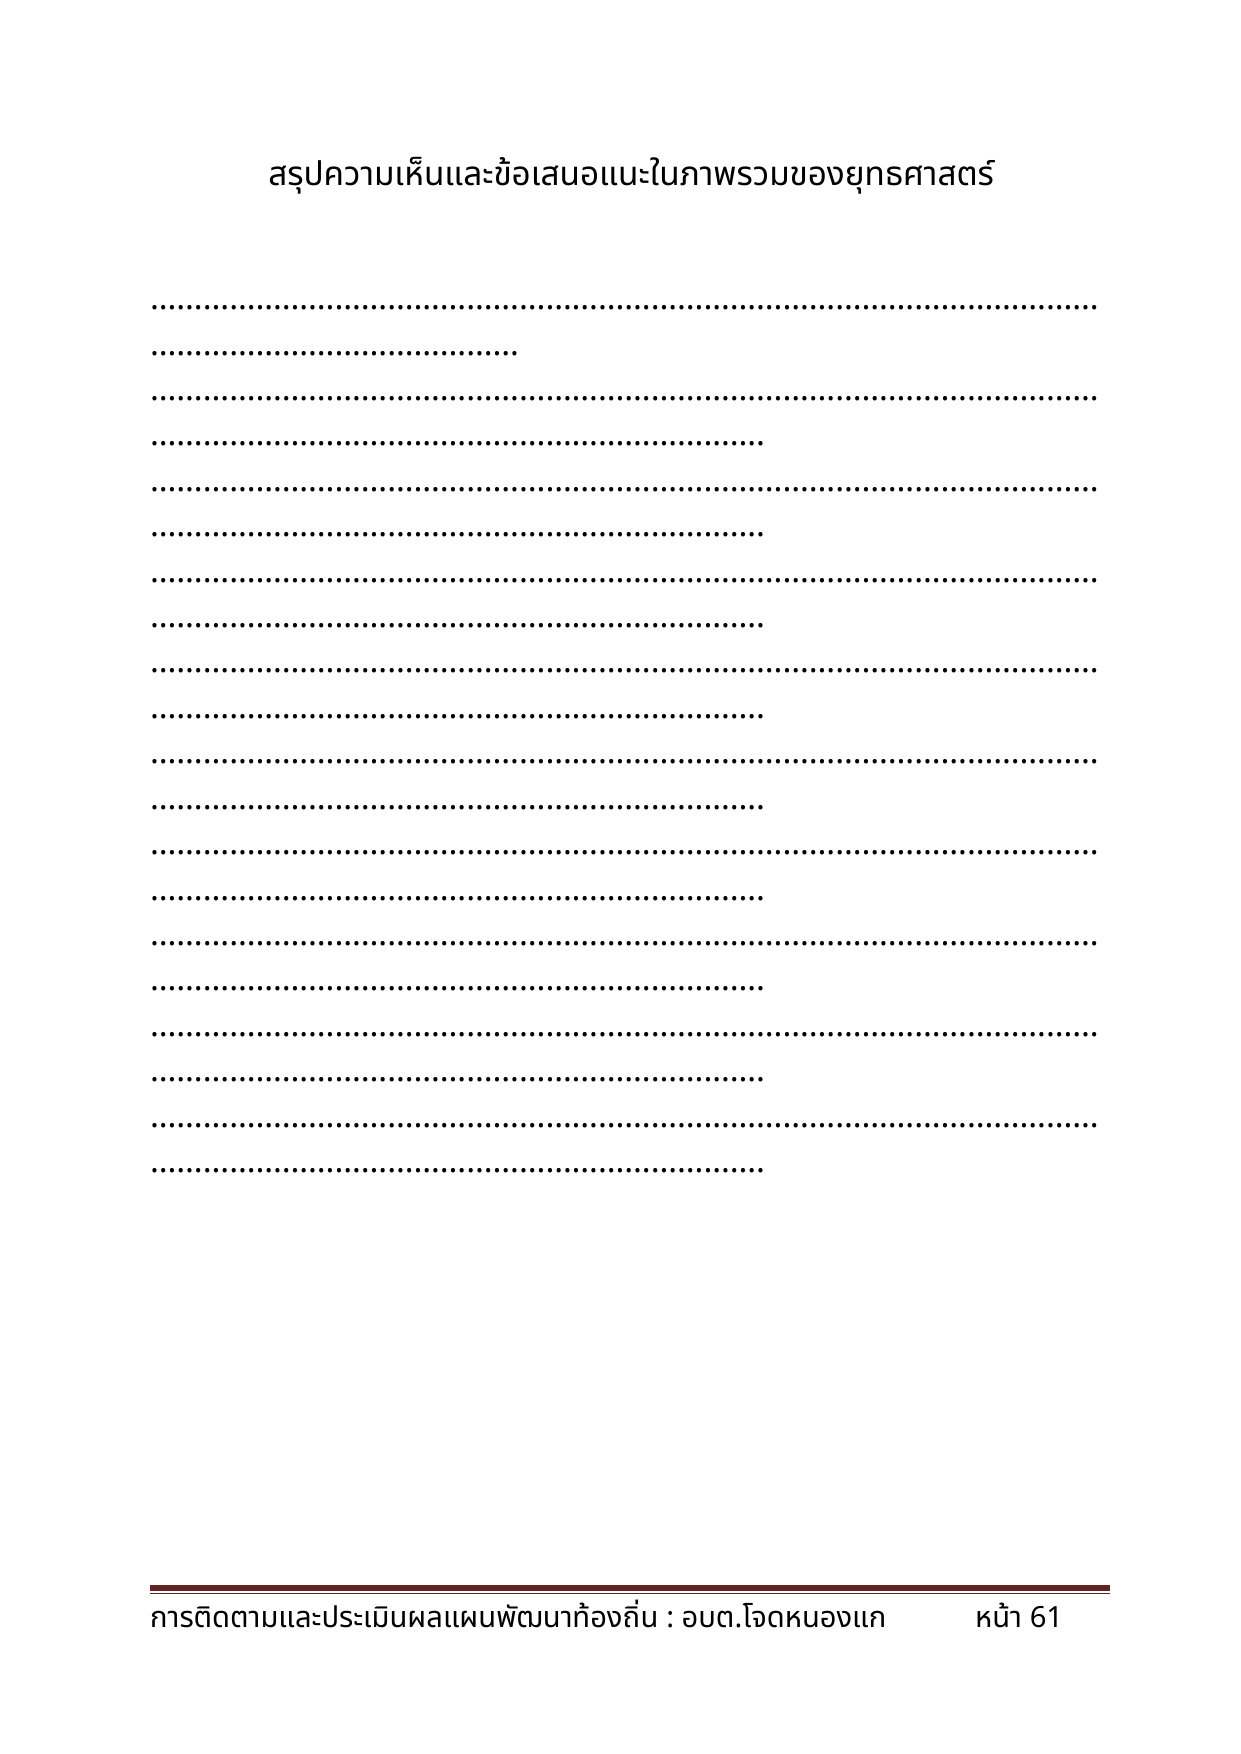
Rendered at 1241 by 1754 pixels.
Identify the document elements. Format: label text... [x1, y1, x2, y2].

text ……………………………………………………………………………………………………………………………………………………………. [150, 1091, 1110, 1182]
text ……………………………………………………………………………………………………………………………………………………………. [150, 456, 1110, 546]
text ……………………………………………………………………………………………………………………………………………………………. [150, 819, 1110, 910]
text ……………………………………………………………………………………………………………………………………………………………. [150, 910, 1110, 1001]
text ……………………………………………………………………………………………………………………………………………………………. [150, 365, 1110, 456]
text …………………………………………………………………………………………………………………………………… [150, 200, 1110, 365]
text สรุปความเห็นและข้อเสนอแนะในภาพรวมของยุทธศาสตร์ [150, 150, 1110, 200]
text ……………………………………………………………………………………………………………………………………………………………. [150, 546, 1110, 637]
text ……………………………………………………………………………………………………………………………………………………………. [150, 1001, 1110, 1091]
text ……………………………………………………………………………………………………………………………………………………………. [150, 728, 1110, 819]
text ……………………………………………………………………………………………………………………………………………………………. [150, 637, 1110, 728]
